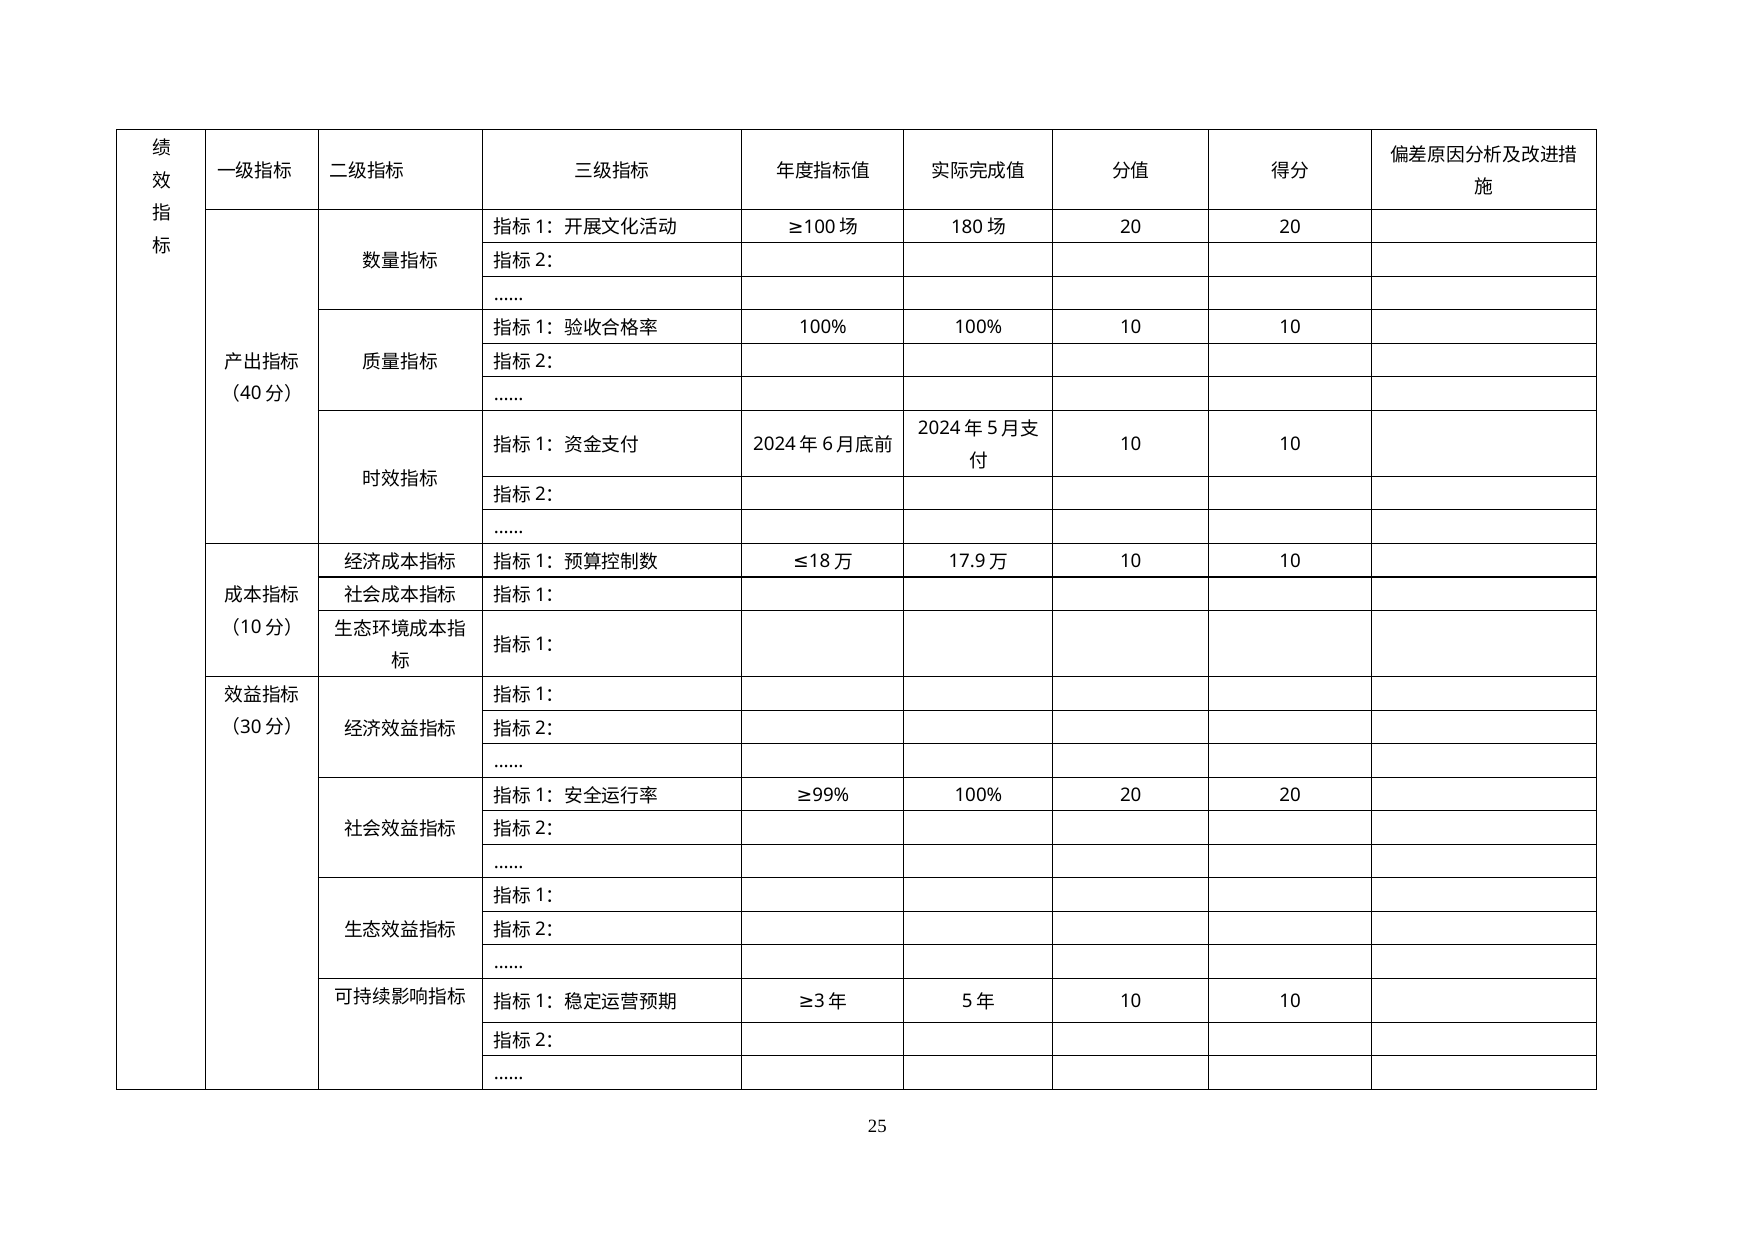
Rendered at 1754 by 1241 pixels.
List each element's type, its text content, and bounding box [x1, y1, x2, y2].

table_cell 得分 [1209, 130, 1371, 208]
table_cell [742, 578, 903, 610]
table_cell 20 [1053, 210, 1208, 242]
table_cell [1372, 878, 1596, 911]
table_cell [1053, 1023, 1208, 1055]
table_cell [1372, 243, 1596, 276]
table_cell [742, 945, 903, 978]
table_cell [742, 510, 903, 543]
table_cell [904, 677, 1052, 709]
table_cell 时效指标 [319, 411, 482, 543]
table_cell [1372, 578, 1596, 610]
table_cell 产出指标（40分） [206, 210, 318, 543]
table_cell [1209, 912, 1371, 944]
table_cell [1209, 677, 1371, 709]
table_cell [1053, 912, 1208, 944]
table_cell [1209, 711, 1371, 743]
table_cell [1372, 611, 1596, 676]
table_cell 社会效益指标 [319, 778, 482, 877]
table_cell [1372, 845, 1596, 877]
table_cell [904, 277, 1052, 309]
table_cell [904, 744, 1052, 777]
table_cell [1209, 578, 1371, 610]
table_cell …… [483, 1056, 741, 1089]
table_cell 指标2： [483, 711, 741, 743]
table_cell [1209, 1023, 1371, 1055]
table_cell [1209, 277, 1371, 309]
table_cell [1209, 510, 1371, 543]
table_cell [742, 377, 903, 410]
table_cell 指标1：验收合格率 [483, 310, 741, 343]
table_cell 100% [742, 310, 903, 343]
table_cell 绩 效 指 标 [117, 130, 205, 1089]
table_cell [742, 477, 903, 509]
table_cell [742, 811, 903, 844]
table_cell [1209, 477, 1371, 509]
table_cell 数量指标 [319, 210, 482, 309]
table_cell [742, 277, 903, 309]
table_cell 指标2： [483, 1023, 741, 1055]
table_cell [742, 344, 903, 376]
table_cell 生态效益指标 [319, 878, 482, 978]
table_cell …… [483, 510, 741, 543]
table_cell [742, 878, 903, 911]
table_cell [1209, 845, 1371, 877]
table_cell 2024年6月底前 [742, 411, 903, 476]
table_cell [1372, 711, 1596, 743]
table_cell 质量指标 [319, 310, 482, 410]
table_cell [1372, 912, 1596, 944]
table_cell [904, 477, 1052, 509]
table_cell [1209, 377, 1371, 410]
table_cell [904, 344, 1052, 376]
table_cell 社会成本指标 [319, 578, 482, 610]
table_cell 20 [1209, 210, 1371, 242]
table_cell [1209, 811, 1371, 844]
table_cell [1053, 711, 1208, 743]
table_cell 指标2： [483, 243, 741, 276]
table_cell [1053, 845, 1208, 877]
table_cell 180场 [904, 210, 1052, 242]
table_cell 10 [1209, 411, 1371, 476]
table_cell 年度指标值 [742, 130, 903, 208]
table_cell [904, 1023, 1052, 1055]
table_cell [1372, 277, 1596, 309]
table_cell 20 [1209, 778, 1371, 810]
table_cell [742, 1023, 903, 1055]
table_cell [1372, 677, 1596, 709]
table_cell 10 [1053, 979, 1208, 1022]
table_cell [1372, 377, 1596, 410]
table_cell 2024年5月支付 [904, 411, 1052, 476]
table_cell 17.9万 [904, 544, 1052, 576]
table_cell 100% [904, 778, 1052, 810]
table_cell [742, 1056, 903, 1089]
table_cell 100% [904, 310, 1052, 343]
table_cell 指标1：稳定运营预期 [483, 979, 741, 1022]
table_cell 分值 [1053, 130, 1208, 208]
table_cell [1053, 945, 1208, 978]
table_cell [904, 510, 1052, 543]
table_cell 指标2： [483, 811, 741, 844]
table_cell [742, 845, 903, 877]
table_cell [1053, 578, 1208, 610]
table_cell 指标2： [483, 344, 741, 376]
table_cell 10 [1053, 310, 1208, 343]
table_cell [1053, 277, 1208, 309]
table_cell [904, 243, 1052, 276]
table_cell [1372, 778, 1596, 810]
table_cell [1053, 878, 1208, 911]
table_cell [1372, 544, 1596, 576]
table_cell 生态环境成本指标 [319, 611, 482, 676]
table_cell ≥3年 [742, 979, 903, 1022]
table_cell 5年 [904, 979, 1052, 1022]
table_cell [904, 912, 1052, 944]
table_cell 指标1： [483, 878, 741, 911]
table_cell 经济效益指标 [319, 677, 482, 777]
table_cell …… [483, 277, 741, 309]
table_cell [1372, 945, 1596, 978]
table_cell [1209, 744, 1371, 777]
table_cell 实际完成值 [904, 130, 1052, 208]
table_cell [1372, 811, 1596, 844]
table_cell [1209, 344, 1371, 376]
table_cell [1372, 744, 1596, 777]
table_cell [1372, 1023, 1596, 1055]
table_cell 一级指标 [206, 130, 318, 208]
table_cell ≥100场 [742, 210, 903, 242]
table_cell [1372, 510, 1596, 543]
table_cell [1372, 411, 1596, 476]
table_cell 可持续影响指标 [319, 979, 482, 1089]
table_cell 20 [1053, 778, 1208, 810]
table_cell [1053, 744, 1208, 777]
table_cell 指标2： [483, 477, 741, 509]
table_cell [1209, 945, 1371, 978]
table_cell [904, 811, 1052, 844]
table_cell [1053, 510, 1208, 543]
table_cell [1372, 1056, 1596, 1089]
table_cell [1372, 344, 1596, 376]
table_cell [904, 878, 1052, 911]
table_cell [904, 945, 1052, 978]
table_cell [904, 845, 1052, 877]
table_cell [742, 611, 903, 676]
table_cell [1372, 310, 1596, 343]
table_cell 二级指标 [319, 130, 482, 208]
table_cell [1209, 611, 1371, 676]
table_cell [1372, 477, 1596, 509]
table_cell [1372, 210, 1596, 242]
table_cell 指标1：资金支付 [483, 411, 741, 476]
table_cell [742, 711, 903, 743]
table_cell 指标1：安全运行率 [483, 778, 741, 810]
table_cell 偏差原因分析及改进措施 [1372, 130, 1596, 208]
table_cell 成本指标（10分） [206, 544, 318, 676]
table_cell 三级指标 [483, 130, 741, 208]
table_cell 10 [1053, 544, 1208, 576]
table_cell …… [483, 744, 741, 777]
table_cell [742, 243, 903, 276]
table_cell 10 [1053, 411, 1208, 476]
table_cell [1053, 344, 1208, 376]
table_cell 10 [1209, 979, 1371, 1022]
table_cell [1053, 677, 1208, 709]
table_cell 指标2： [483, 912, 741, 944]
table_cell [1053, 611, 1208, 676]
table_cell …… [483, 945, 741, 978]
table_cell …… [483, 377, 741, 410]
table_cell [904, 377, 1052, 410]
table_cell [1053, 1056, 1208, 1089]
table_cell ≤18万 [742, 544, 903, 576]
table_cell 指标1：开展文化活动 [483, 210, 741, 242]
table_cell [1053, 811, 1208, 844]
table_cell ≥99% [742, 778, 903, 810]
table_cell [1372, 979, 1596, 1022]
table_cell …… [483, 845, 741, 877]
table_cell 指标1： [483, 578, 741, 610]
table_cell 10 [1209, 544, 1371, 576]
table_cell [904, 711, 1052, 743]
table_cell 指标1：预算控制数 [483, 544, 741, 576]
table_cell [1053, 243, 1208, 276]
table_cell 指标1： [483, 611, 741, 676]
table_cell [1209, 243, 1371, 276]
table_cell [1209, 1056, 1371, 1089]
table_cell [904, 578, 1052, 610]
table_cell [1053, 477, 1208, 509]
table_cell [904, 1056, 1052, 1089]
table_cell [742, 744, 903, 777]
table_cell 指标1： [483, 677, 741, 709]
table_cell [1209, 878, 1371, 911]
table_cell [904, 611, 1052, 676]
table_cell 经济成本指标 [319, 544, 482, 576]
table_cell 效益指标（30分） [206, 677, 318, 1089]
table_cell 10 [1209, 310, 1371, 343]
table_cell [742, 912, 903, 944]
table_cell [742, 677, 903, 709]
table_cell [1053, 377, 1208, 410]
